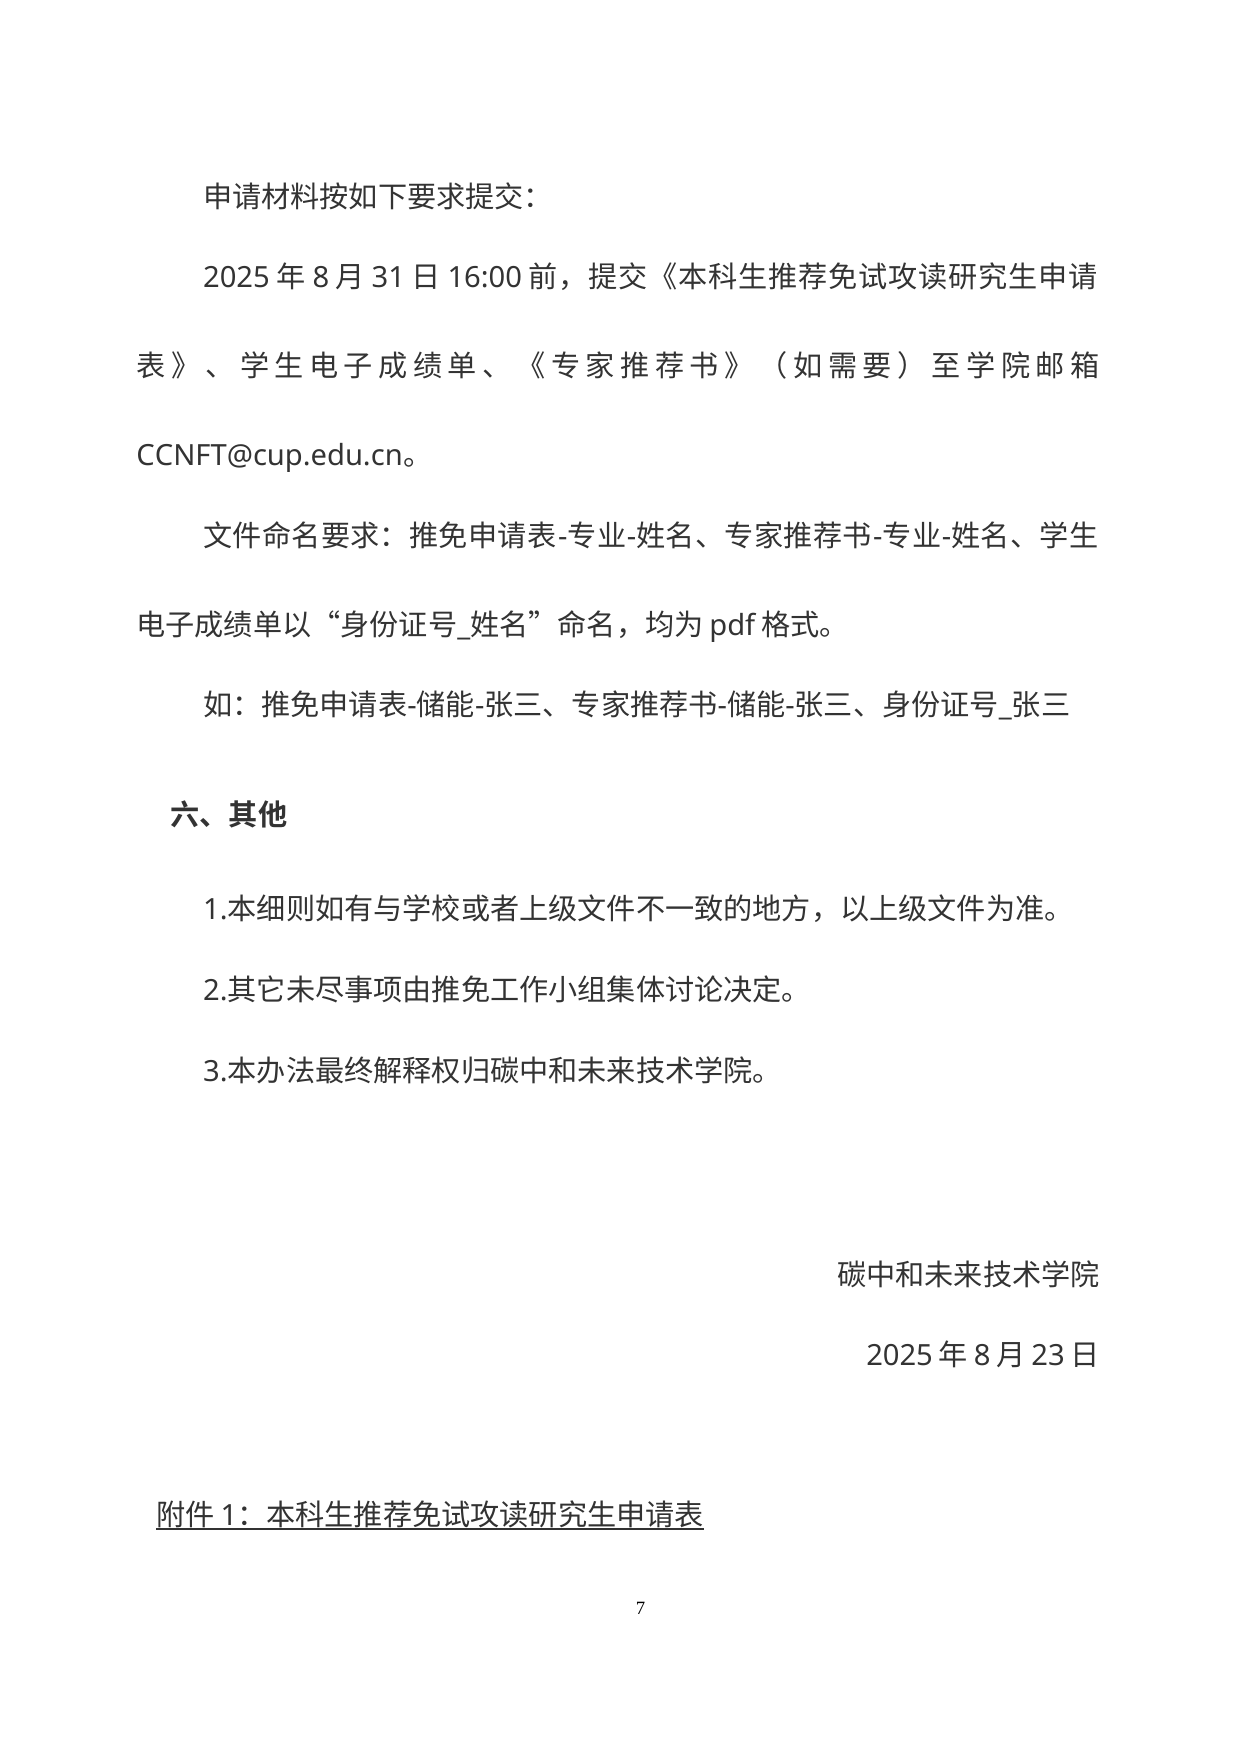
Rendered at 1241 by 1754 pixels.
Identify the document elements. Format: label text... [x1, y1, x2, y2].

text 1.本细则如有与学校或者上级文件不一致的地方，以上级文件为准。 [136, 875, 1099, 940]
text 2025年8月23日 [136, 1321, 1099, 1386]
text 碳中和未来技术学院 [136, 1240, 1099, 1305]
text 3.本办法最终解释权归碳中和未来技术学院。 [136, 1036, 1099, 1101]
text 文件命名要求：推免申请表-专业-姓名、专家推荐书-专业-姓名、学生电子成绩单以“身份证号_姓名”命名，均为pdf格式。 [136, 501, 1099, 655]
text 申请材料按如下要求提交： [136, 162, 1099, 227]
text 六、其他 [112, 781, 1128, 846]
text 如：推免申请表-储能-张三、专家推荐书-储能-张三、身份证号_张三 [136, 671, 1099, 736]
text 2025年8月31日16:00前，提交《本科生推荐免试攻读研究生申请表》、学生电子成绩单、《专家推荐书》（如需要）至学院邮箱CCNFT@cup.edu.cn。 [136, 243, 1099, 486]
text 2.其它未尽事项由推免工作小组集体讨论决定。 [136, 955, 1099, 1020]
text 附件1：本科生推荐免试攻读研究生申请表 [112, 1481, 1128, 1546]
